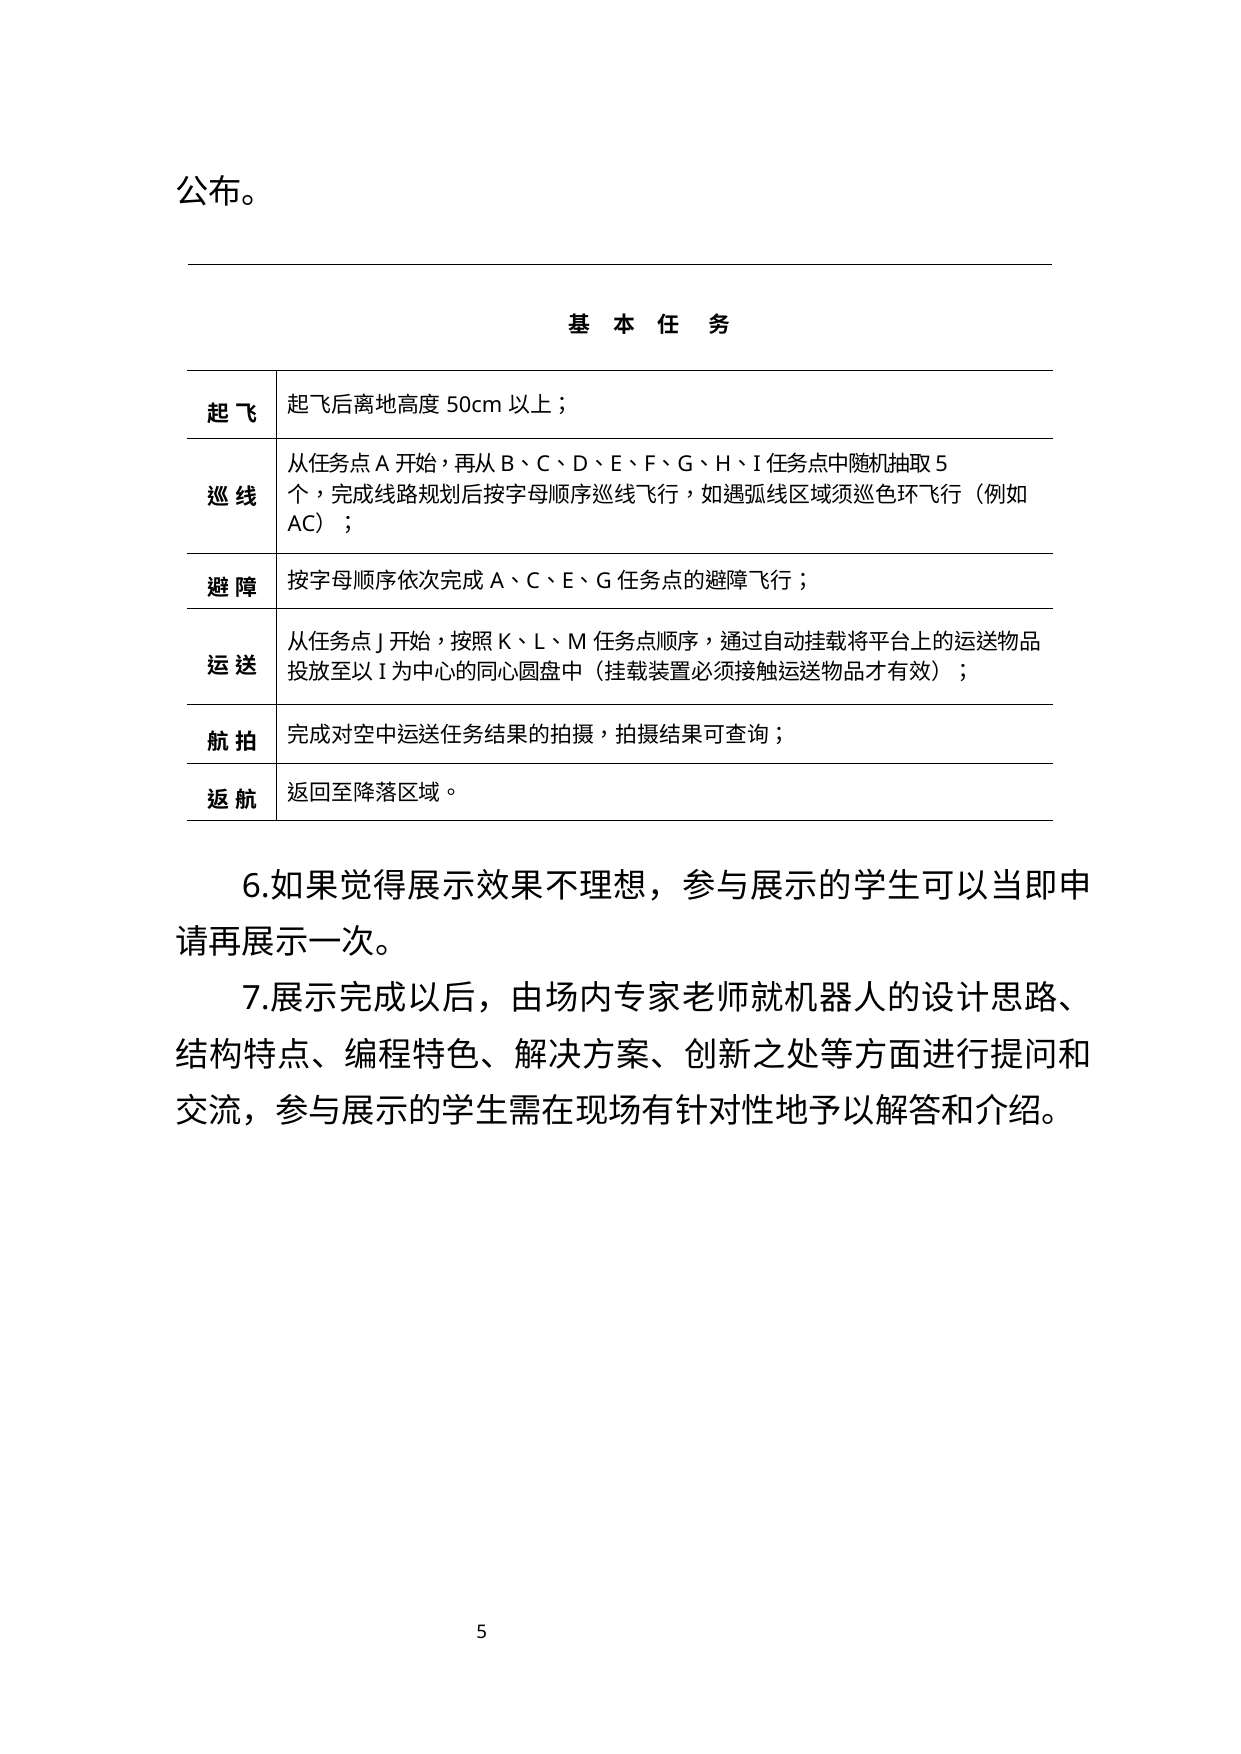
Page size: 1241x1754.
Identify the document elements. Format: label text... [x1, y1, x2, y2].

table_header 起 飞 [187, 371, 276, 437]
text 7.展示完成以后，由场内专家老师就机器人的设计思路、结构特点、编程特色、解决方案、创新之处等方面进行提问和交流，参与展示的学生需在现场有针对性地予以解答和介绍。 [175, 965, 1092, 1133]
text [175, 158, 1092, 214]
table_cell 返回至降落区域。 [277, 764, 1053, 820]
table_cell 返 航 [187, 764, 276, 820]
table_cell 从任务点 J 开始，按照 K、L、M 任务点顺序，通过自动挂载将平台上的运送物品投放至以 I 为中心的同心圆盘中（挂载装置必须接触运送物品才有效）； [277, 609, 1053, 704]
table_cell 巡 线 [187, 439, 276, 553]
text 基 本 任 务 [175, 309, 1079, 339]
table_cell 按字母顺序依次完成 A、C、E、G 任务点的避障飞行； [277, 554, 1053, 608]
table_header 起飞后离地高度 50cm 以上； [277, 371, 1053, 437]
text 6.如果觉得展示效果不理想，参与展示的学生可以当即申请再展示一次。 [175, 852, 1092, 965]
table_cell 完成对空中运送任务结果的拍摄，拍摄结果可查询； [277, 705, 1053, 763]
table_cell 从任务点 A 开始，再从 B、C、D、E、F、G、H、I 任务点中随机抽取 5 个，完成线路规划后按字母顺序巡线飞行，如遇弧线区域须巡色环飞行（例如AC）； [277, 439, 1053, 553]
table_cell 避 障 [187, 554, 276, 608]
table_cell 运 送 [187, 609, 276, 704]
table_cell 航 拍 [187, 705, 276, 763]
